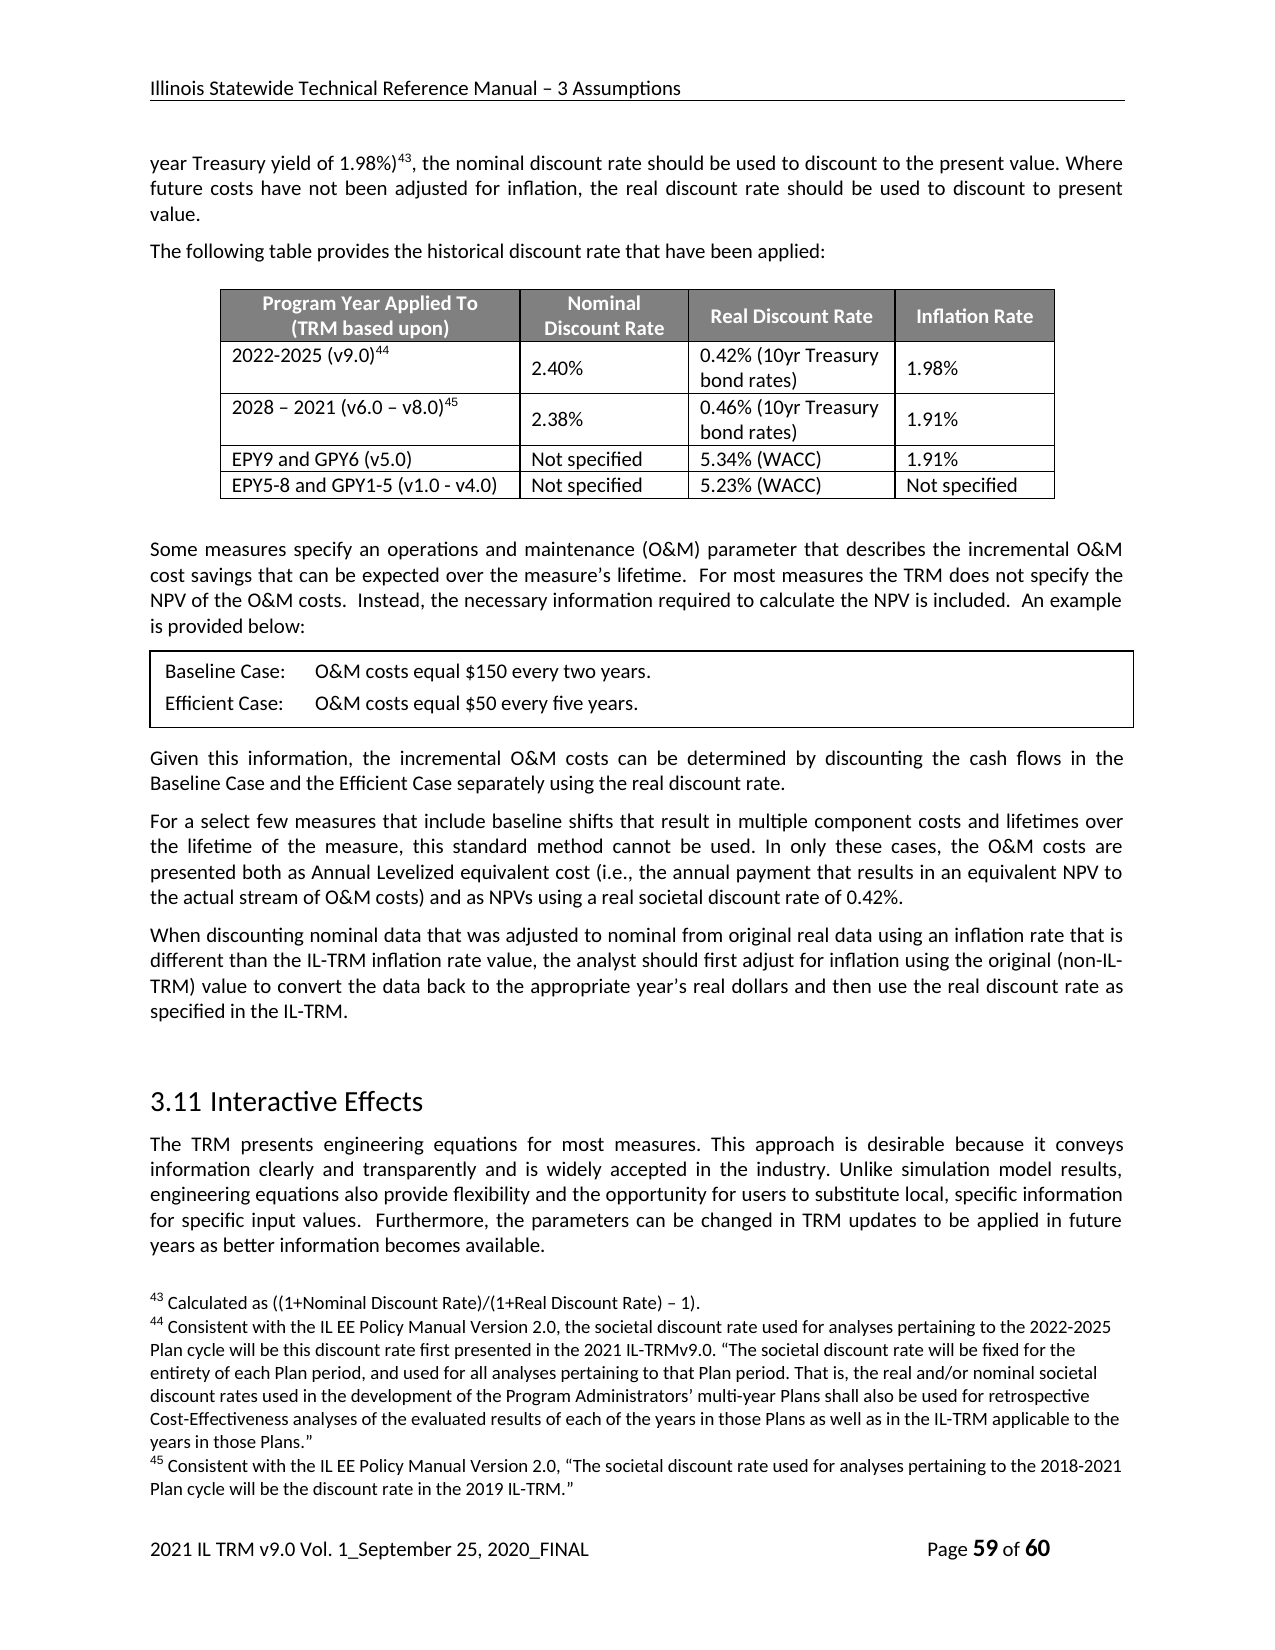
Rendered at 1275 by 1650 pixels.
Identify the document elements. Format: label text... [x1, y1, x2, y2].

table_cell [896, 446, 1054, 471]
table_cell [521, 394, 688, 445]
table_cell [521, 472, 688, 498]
text Some measures specify an operations and maintenance (O&M) parameter that describes the incremental O&M cost savings that can be expected over the measure’s lifetime. For most measures the TRM does not specify the NPV of the O&M costs. Instead, the necessary information required to calculate the NPV is included. An example is provided below: [150, 537, 1125, 638]
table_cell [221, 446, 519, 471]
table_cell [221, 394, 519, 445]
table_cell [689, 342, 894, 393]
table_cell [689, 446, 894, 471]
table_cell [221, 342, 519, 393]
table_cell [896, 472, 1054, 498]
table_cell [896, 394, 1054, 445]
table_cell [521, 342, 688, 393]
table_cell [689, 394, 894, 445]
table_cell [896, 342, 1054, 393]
text The TRM presents engineering equations for most measures. This approach is desirable because it conveys information clearly and transparently and is widely accepted in the industry. Unlike simulation model results, engineering equations also provide flexibility and the opportunity for users to substitute local, specific information for specific input values. Furthermore, the parameters can be changed in TRM updates to be applied in future years as better information becomes available. [150, 1131, 1125, 1258]
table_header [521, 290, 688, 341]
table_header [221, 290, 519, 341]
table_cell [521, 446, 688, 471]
text For a select few measures that include baseline shifts that result in multiple component costs and lifetimes over the lifetime of the measure, this standard method cannot be used. In only these cases, the O&M costs are presented both as Annual Levelized equivalent cost (i.e., the annual payment that results in an equivalent NPV to the actual stream of O&M costs) and as NPVs using a real societal discount rate of 0.42%. [150, 808, 1125, 910]
subtitle Interactive Effects [150, 1083, 1125, 1118]
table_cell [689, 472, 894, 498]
text Given this information, the incremental O&M costs can be determined by discounting the cash flows in the Baseline Case and the Efficient Case separately using the real discount rate. [150, 745, 1125, 796]
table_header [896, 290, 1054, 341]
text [150, 150, 1125, 226]
text The following table provides the historical discount rate that have been applied: [150, 239, 1125, 264]
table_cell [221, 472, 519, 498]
text When discounting nominal data that was adjusted to nominal from original real data using an inflation rate that is different than the IL-TRM inflation rate value, the analyst should first adjust for inflation using the original (non-IL-TRM) value to convert the data back to the appropriate year’s real dollars and then use the real discount rate as specified in the IL-TRM. [150, 922, 1125, 1024]
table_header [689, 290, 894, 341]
